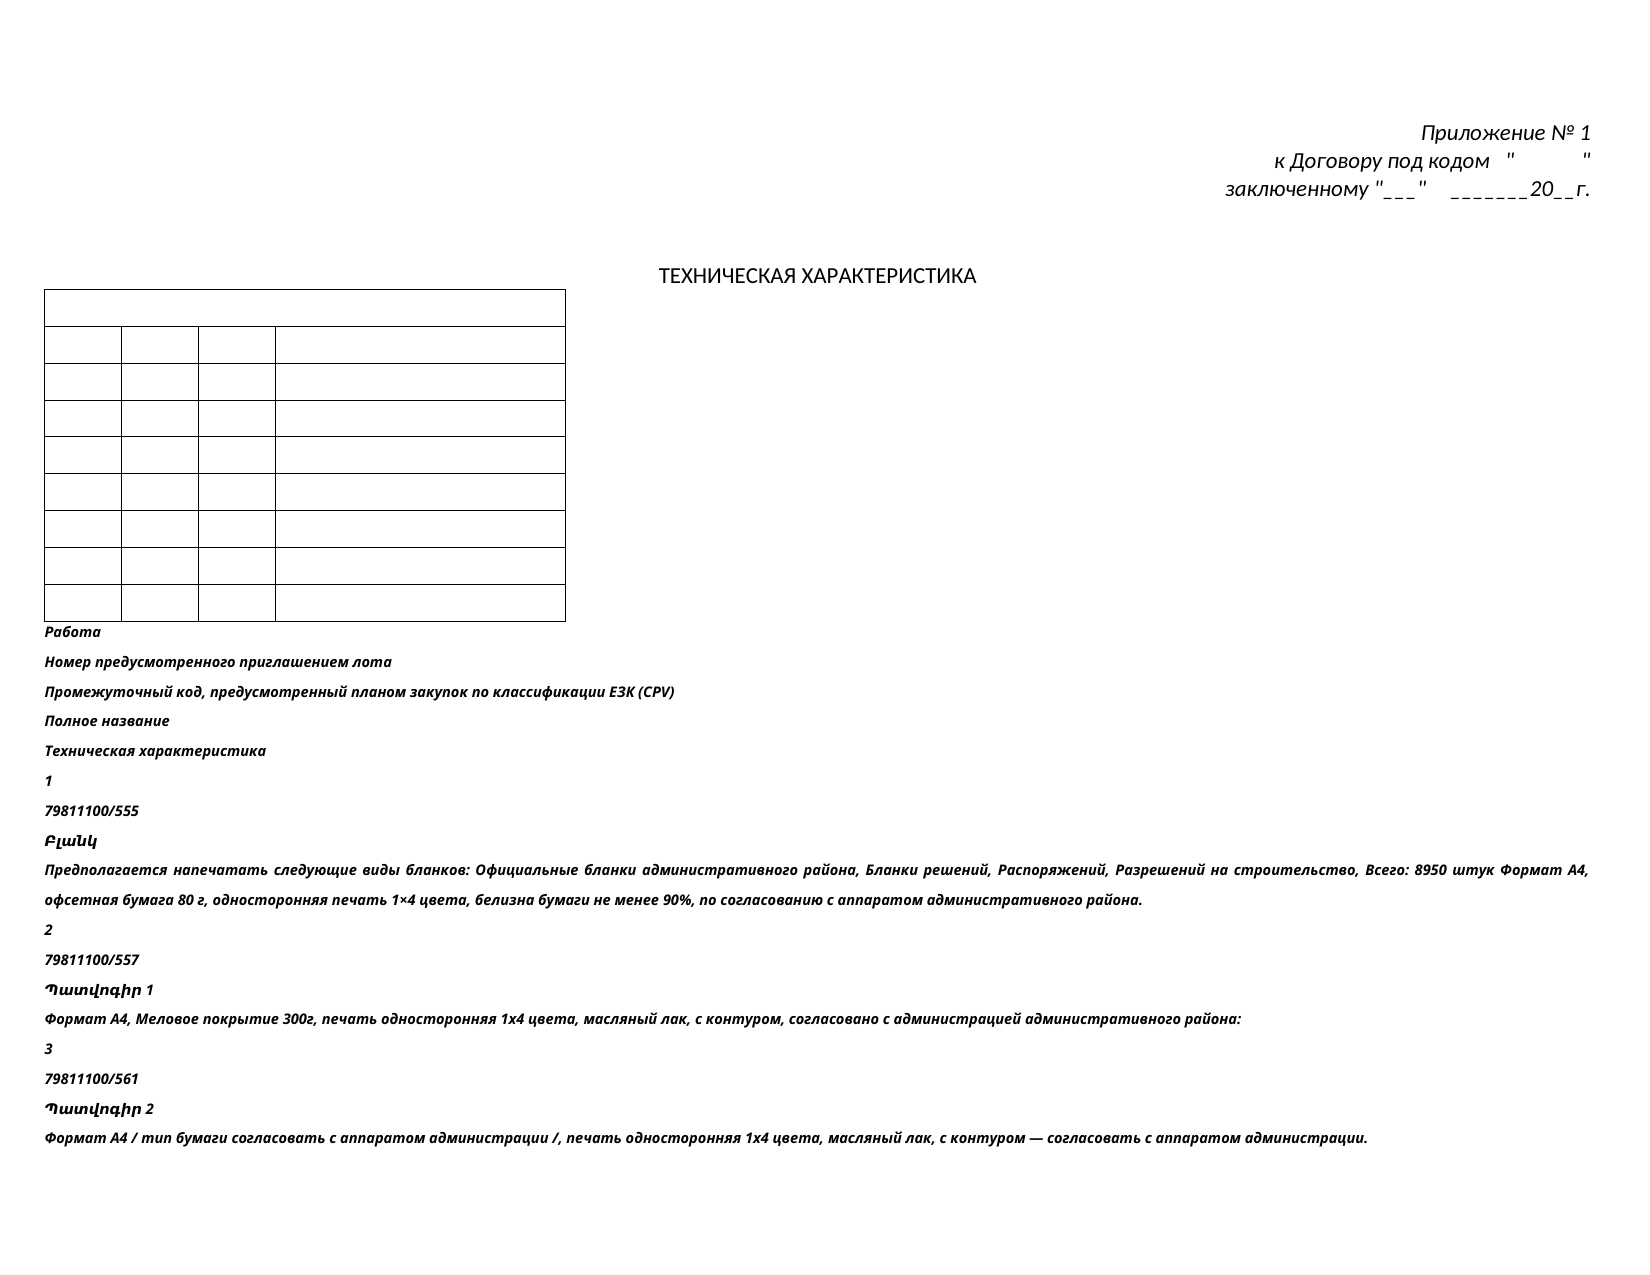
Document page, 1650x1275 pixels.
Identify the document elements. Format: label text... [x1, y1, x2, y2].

text Приложение № 1 [44, 118, 1591, 146]
text к Договору под кодом " " заключенному "___" _______20__г. [44, 146, 1591, 202]
text ТЕХНИЧЕСКАЯ ХАРАКТЕРИСТИКА [44, 261, 1591, 289]
